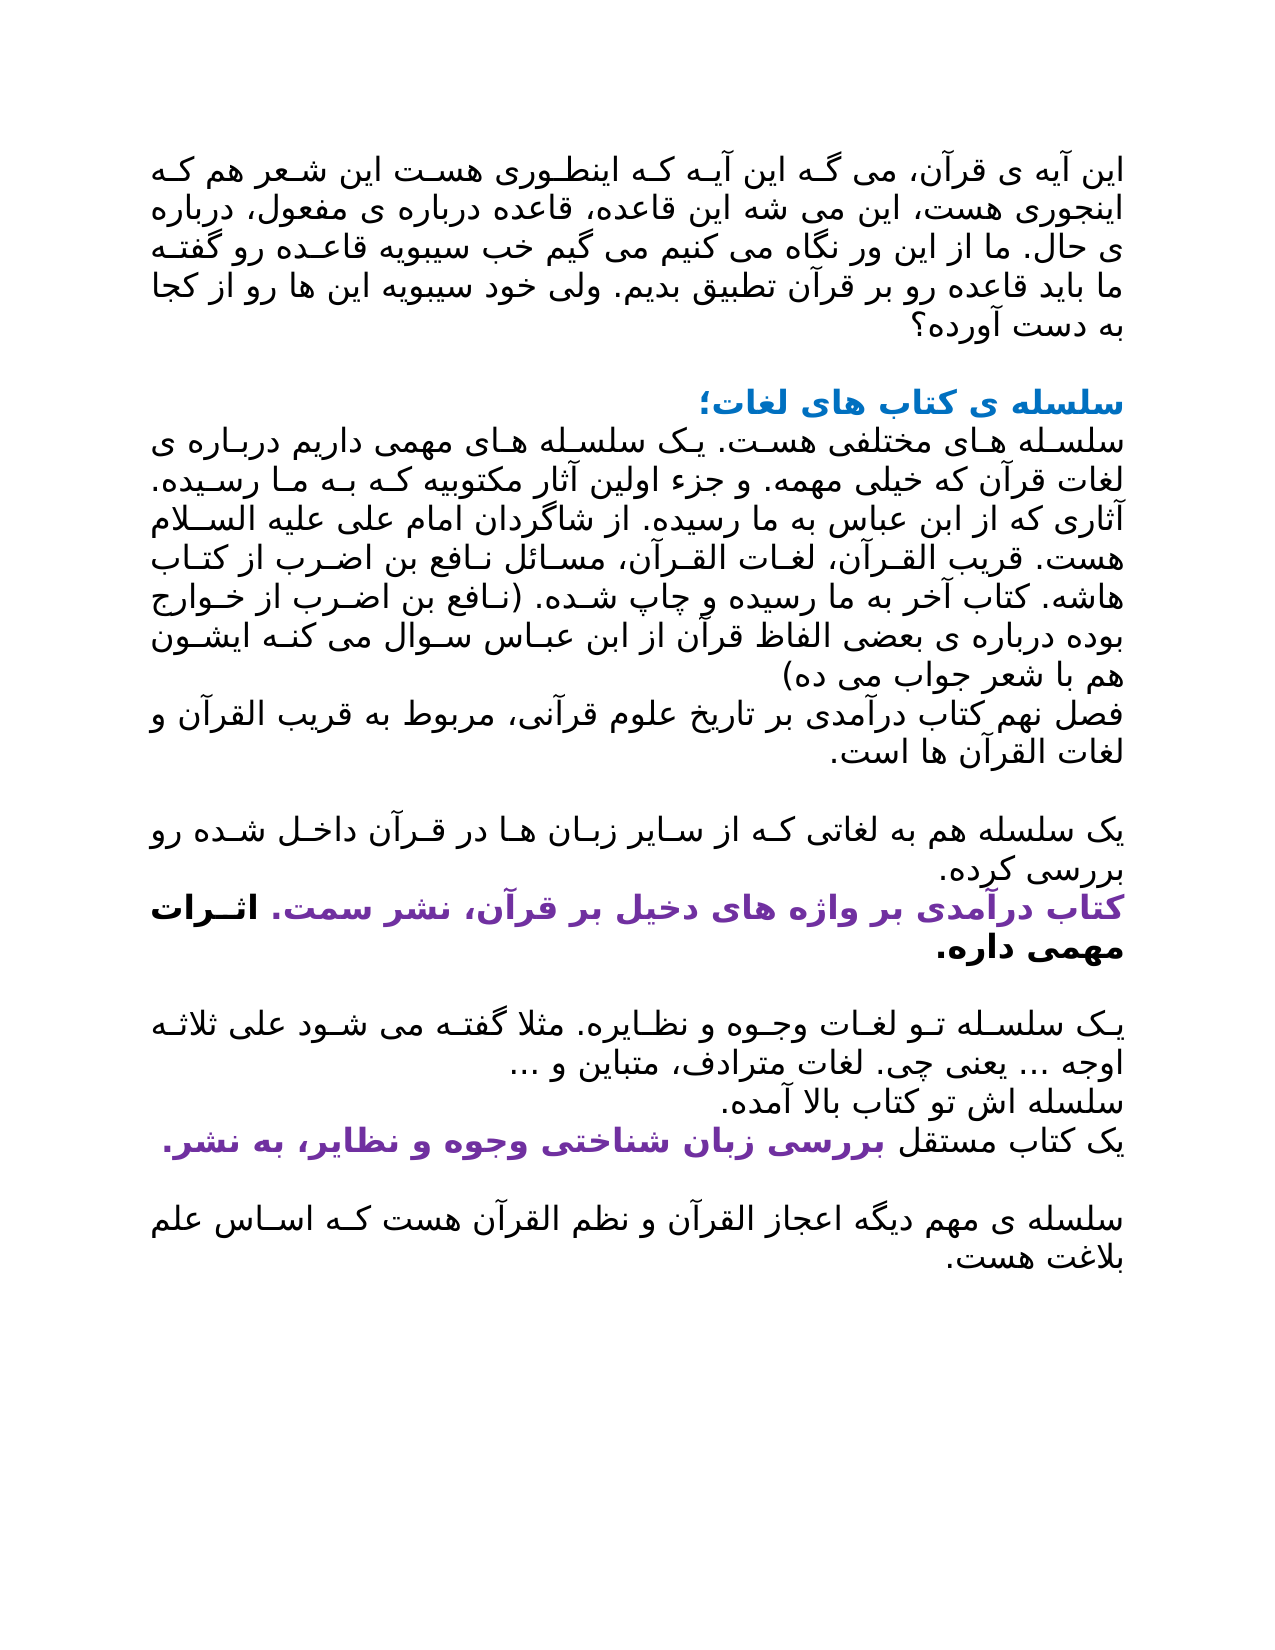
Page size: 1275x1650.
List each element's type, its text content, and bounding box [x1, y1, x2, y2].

text کتاب درآمدی بر واژه های دخیل بر قرآن، نشر سمت. اثرات مهمی داره. [150, 888, 1125, 966]
text سلسله اش تو کتاب بالا آمده. [150, 1082, 1125, 1121]
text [150, 150, 1125, 344]
text یک سلسله تو لغات وجوه و نظایره. مثلا گفته می شود علی ثلاثه اوجه ... یعنی چی. لغات مترادف، متباین و ... [150, 1005, 1125, 1082]
text سلسله های مختلفی هست. یک سلسله های مهمی داریم درباره ی لغات قرآن که خیلی مهمه. و جزء اولین آثار مکتوبیه که به ما رسیده. آثاری که از ابن عباس به ما رسیده. از شاگردان امام علی علیه السلام هست. قریب القرآن، لغات القرآن، مسائل نافع بن اضرب از کتاب هاشه. کتاب آخر به ما رسیده و چاپ شده. (نافع بن اضرب از خوارج بوده درباره ی بعضی الفاظ قرآن از ابن عباس سوال می کنه ایشون هم با شعر جواب می ده) [150, 422, 1125, 694]
text یک سلسله هم به لغاتی که از سایر زبان ها در قرآن داخل شده رو بررسی کرده. [150, 811, 1125, 888]
text یک کتاب مستقل بررسی زبان شناختی وجوه و نظایر، به نشر. [150, 1121, 1125, 1160]
text سلسله ی مهم دیگه اعجاز القرآن و نظم القرآن هست که اساس علم بلاغت هست. [150, 1199, 1125, 1277]
text فصل نهم کتاب درآمدی بر تاریخ علوم قرآنی، مربوط به قریب القرآن و لغات القرآن ها است. [150, 694, 1125, 772]
text سلسله ی کتاب های لغات؛ [150, 383, 1125, 422]
